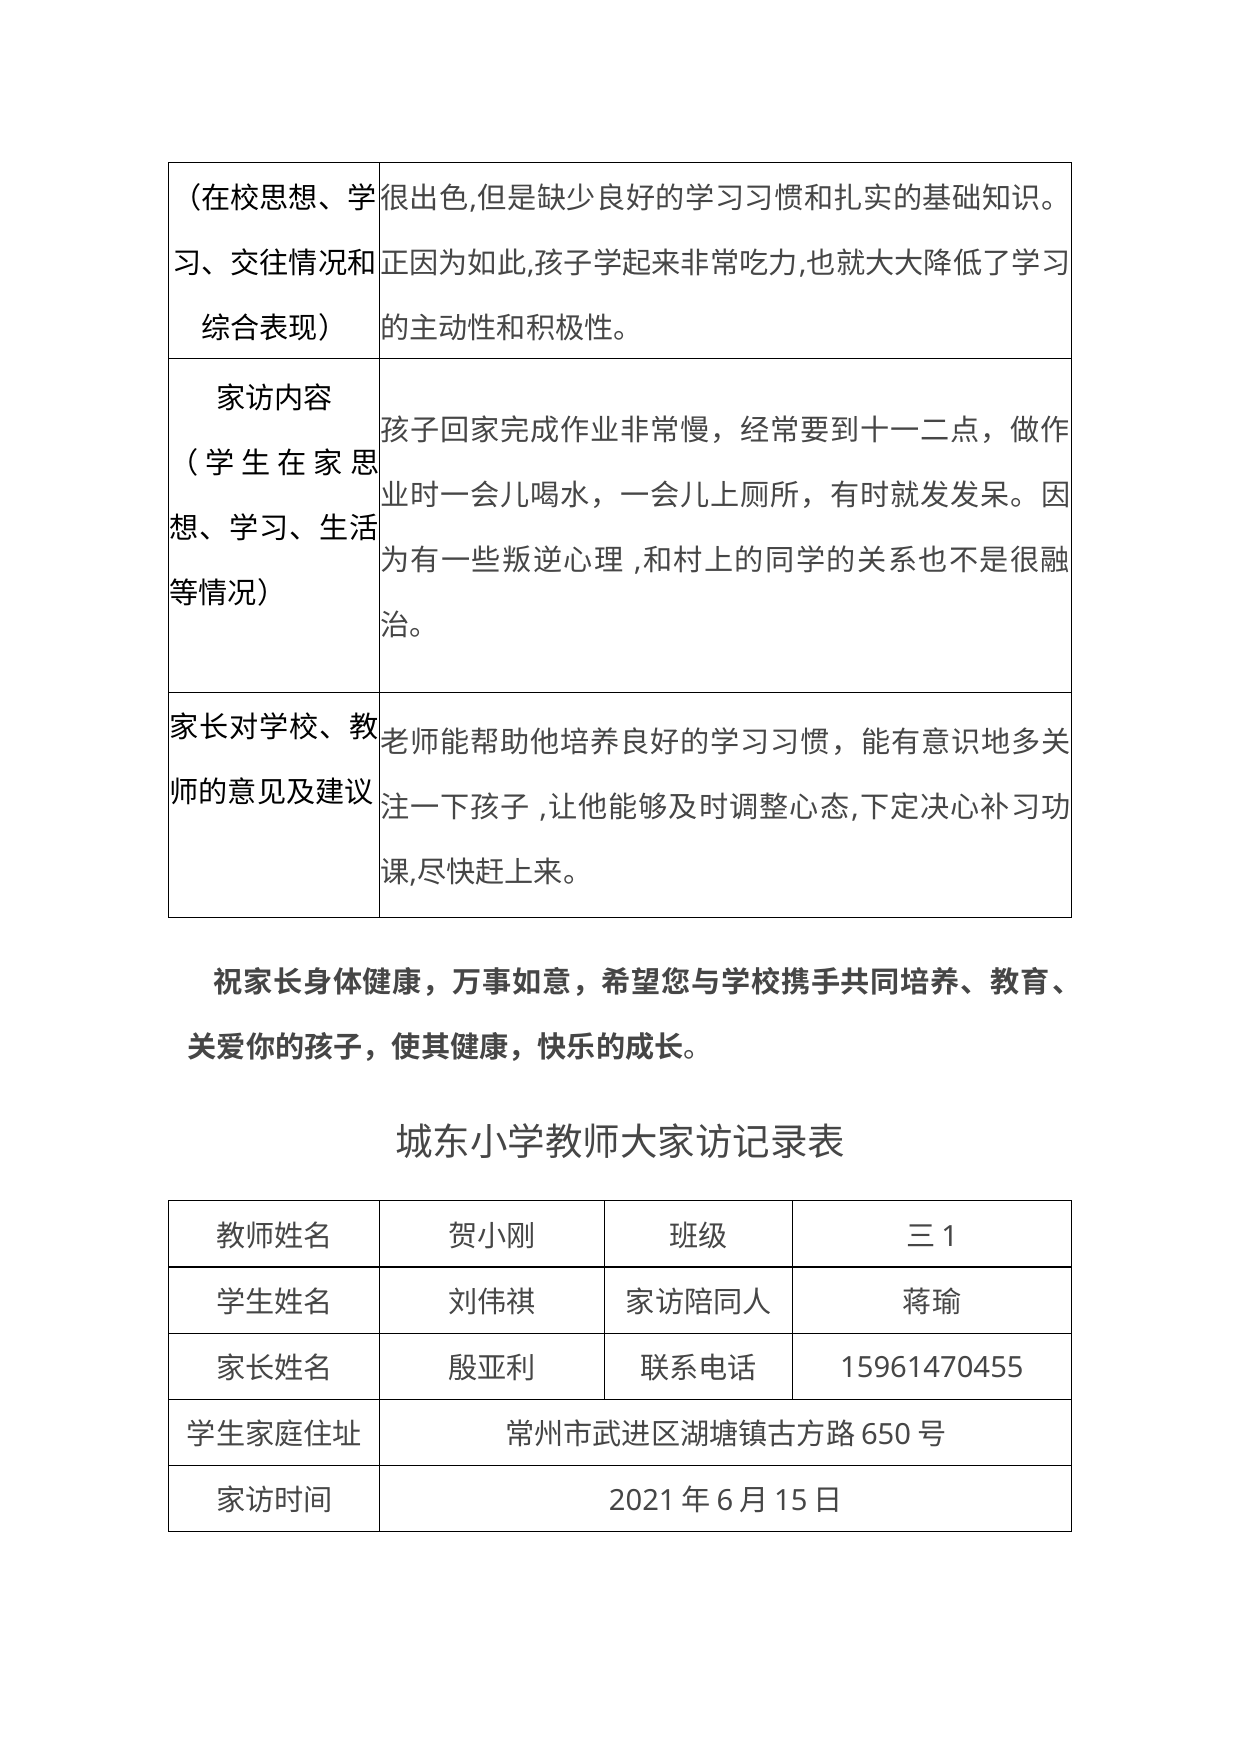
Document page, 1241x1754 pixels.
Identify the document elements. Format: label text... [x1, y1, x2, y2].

table_cell 蒋瑜 [793, 1268, 1071, 1332]
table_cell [380, 163, 1071, 358]
table_cell 学生姓名 [169, 1268, 379, 1332]
table_header 教师姓名 [169, 1201, 379, 1266]
table_cell 老师能帮助他培养良好的学习习惯，能有意识地多关注一下孩子 ,让他能够及时调整心态,下定决心补习功课,尽快赶上来。 [380, 693, 1071, 917]
table_header 三1 [793, 1201, 1071, 1266]
table_cell 联系电话 [605, 1334, 792, 1398]
text 祝家长身体健康，万事如意，希望您与学校携手共同培养、教育、关爱你的孩子，使其健康，快乐的成长。 [187, 947, 1053, 1077]
table_cell 家长对学校、教师的意见及建议 [169, 693, 379, 917]
table_header 贺小刚 [380, 1201, 604, 1266]
table_cell 家访陪同人 [605, 1268, 792, 1332]
table_cell 刘伟祺 [380, 1268, 604, 1332]
table_cell 常州市武进区湖塘镇古方路650号 [380, 1400, 1071, 1464]
table_cell 家访内容 （学生在家思想、学习、生活等情况） [169, 359, 379, 692]
table_cell 家长姓名 [169, 1334, 379, 1398]
table_cell 2021年6月15日 [380, 1466, 1071, 1531]
table_cell 15961470455 [793, 1334, 1071, 1398]
table_cell 孩子回家完成作业非常慢，经常要到十一二点，做作业时一会儿喝水，一会儿上厕所，有时就发发呆。因为有一些叛逆心理 ,和村上的同学的关系也不是很融治。 [380, 359, 1071, 692]
text 城东小学教师大家访记录表 [187, 1106, 1053, 1171]
table_header 班级 [605, 1201, 792, 1266]
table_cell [169, 163, 379, 358]
table_cell 家访时间 [169, 1466, 379, 1531]
table_cell 学生家庭住址 [169, 1400, 379, 1464]
table_cell 殷亚利 [380, 1334, 604, 1398]
